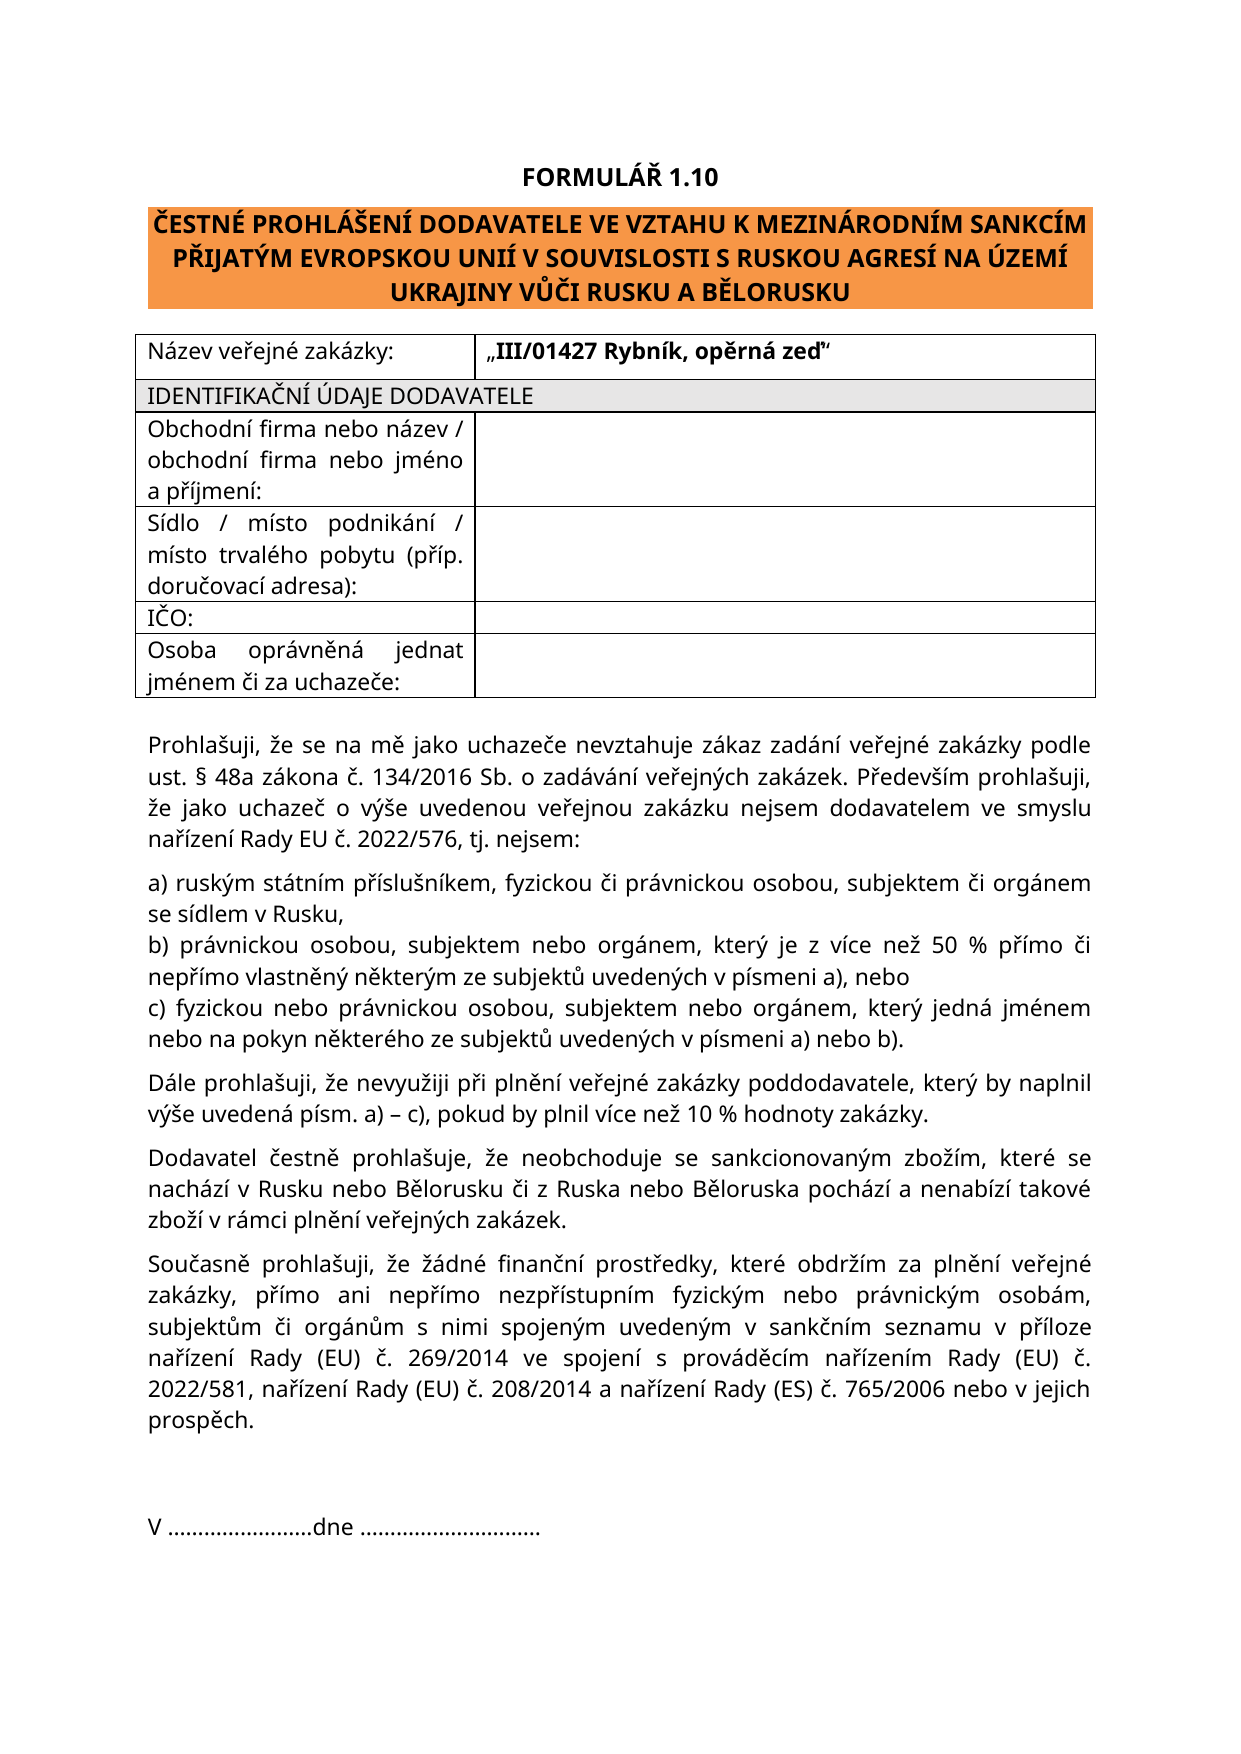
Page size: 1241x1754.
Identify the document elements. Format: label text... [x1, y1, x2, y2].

text c) fyzickou nebo právnickou osobou, subjektem nebo orgánem, který jedná jménem nebo na pokyn některého ze subjektů uvedených v písmeni a) nebo b). [148, 992, 1093, 1054]
table_cell [476, 507, 1095, 601]
text a) ruským státním příslušníkem, fyzickou či právnickou osobou, subjektem či orgánem se sídlem v Rusku, [148, 867, 1093, 929]
table_cell IDENTIFIKAČNÍ ÚDAJE DODAVATELE [136, 380, 1095, 411]
table_cell Osoba oprávněná jednat jménem či za uchazeče: [136, 634, 474, 697]
text Dodavatel čestně prohlašuje, že neobchoduje se sankcionovaným zbožím, které se nachází v Rusku nebo Bělorusku či z Ruska nebo Běloruska pochází a nenabízí takové zboží v rámci plnění veřejných zakázek. [148, 1142, 1093, 1235]
text V ……………………dne ………………………… [148, 1510, 1093, 1542]
text FORMULÁŘ 1.10 [148, 160, 1093, 194]
table_cell Obchodní firma nebo název / obchodní firma nebo jméno a příjmení: [136, 413, 474, 506]
table_cell [476, 602, 1095, 633]
text ČESTNÉ PROHLÁŠENÍ DODAVATELE VE VZTAHU K MEZINÁRODNÍM SANKCÍM PŘIJATÝM EVROPSKOU UNIÍ V SOUVISLOSTI S RUSKOU AGRESÍ NA ÚZEMÍ UKRAJINY VŮČI RUSKU A BĚLORUSKU [148, 207, 1093, 309]
text Prohlašuji, že se na mě jako uchazeče nevztahuje zákaz zadání veřejné zakázky podle ust. § 48a zákona č. 134/2016 Sb. o zadávání veřejných zakázek. Především prohlašuji, že jako uchazeč o výše uvedenou veřejnou zakázku nejsem dodavatelem ve smyslu nařízení Rady EU č. 2022/576, tj. nejsem: [148, 729, 1093, 854]
table_cell IČO: [136, 602, 474, 633]
table_cell Sídlo / místo podnikání / místo trvalého pobytu (příp. doručovací adresa): [136, 507, 474, 601]
text b) právnickou osobou, subjektem nebo orgánem, který je z více než 50 % přímo či nepřímo vlastněný některým ze subjektů uvedených v písmeni a), nebo [148, 929, 1093, 992]
table_header „III/01427 Rybník, opěrná zeď“ [476, 335, 1095, 379]
table_cell [476, 413, 1095, 506]
table_header Název veřejné zakázky: [136, 335, 474, 379]
table_cell [476, 634, 1095, 697]
text Současně prohlašuji, že žádné finanční prostředky, které obdržím za plnění veřejné zakázky, přímo ani nepřímo nezpřístupním fyzickým nebo právnickým osobám, subjektům či orgánům s nimi spojeným uvedeným v sankčním seznamu v příloze nařízení Rady (EU) č. 269/2014 ve spojení s prováděcím nařízením Rady (EU) č. 2022/581, nařízení Rady (EU) č. 208/2014 a nařízení Rady (ES) č. 765/2006 nebo v jejich prospěch. [148, 1248, 1093, 1435]
text Dále prohlašuji, že nevyužiji při plnění veřejné zakázky poddodavatele, který by naplnil výše uvedená písm. a) – c), pokud by plnil více než 10 % hodnoty zakázky. [148, 1067, 1093, 1129]
